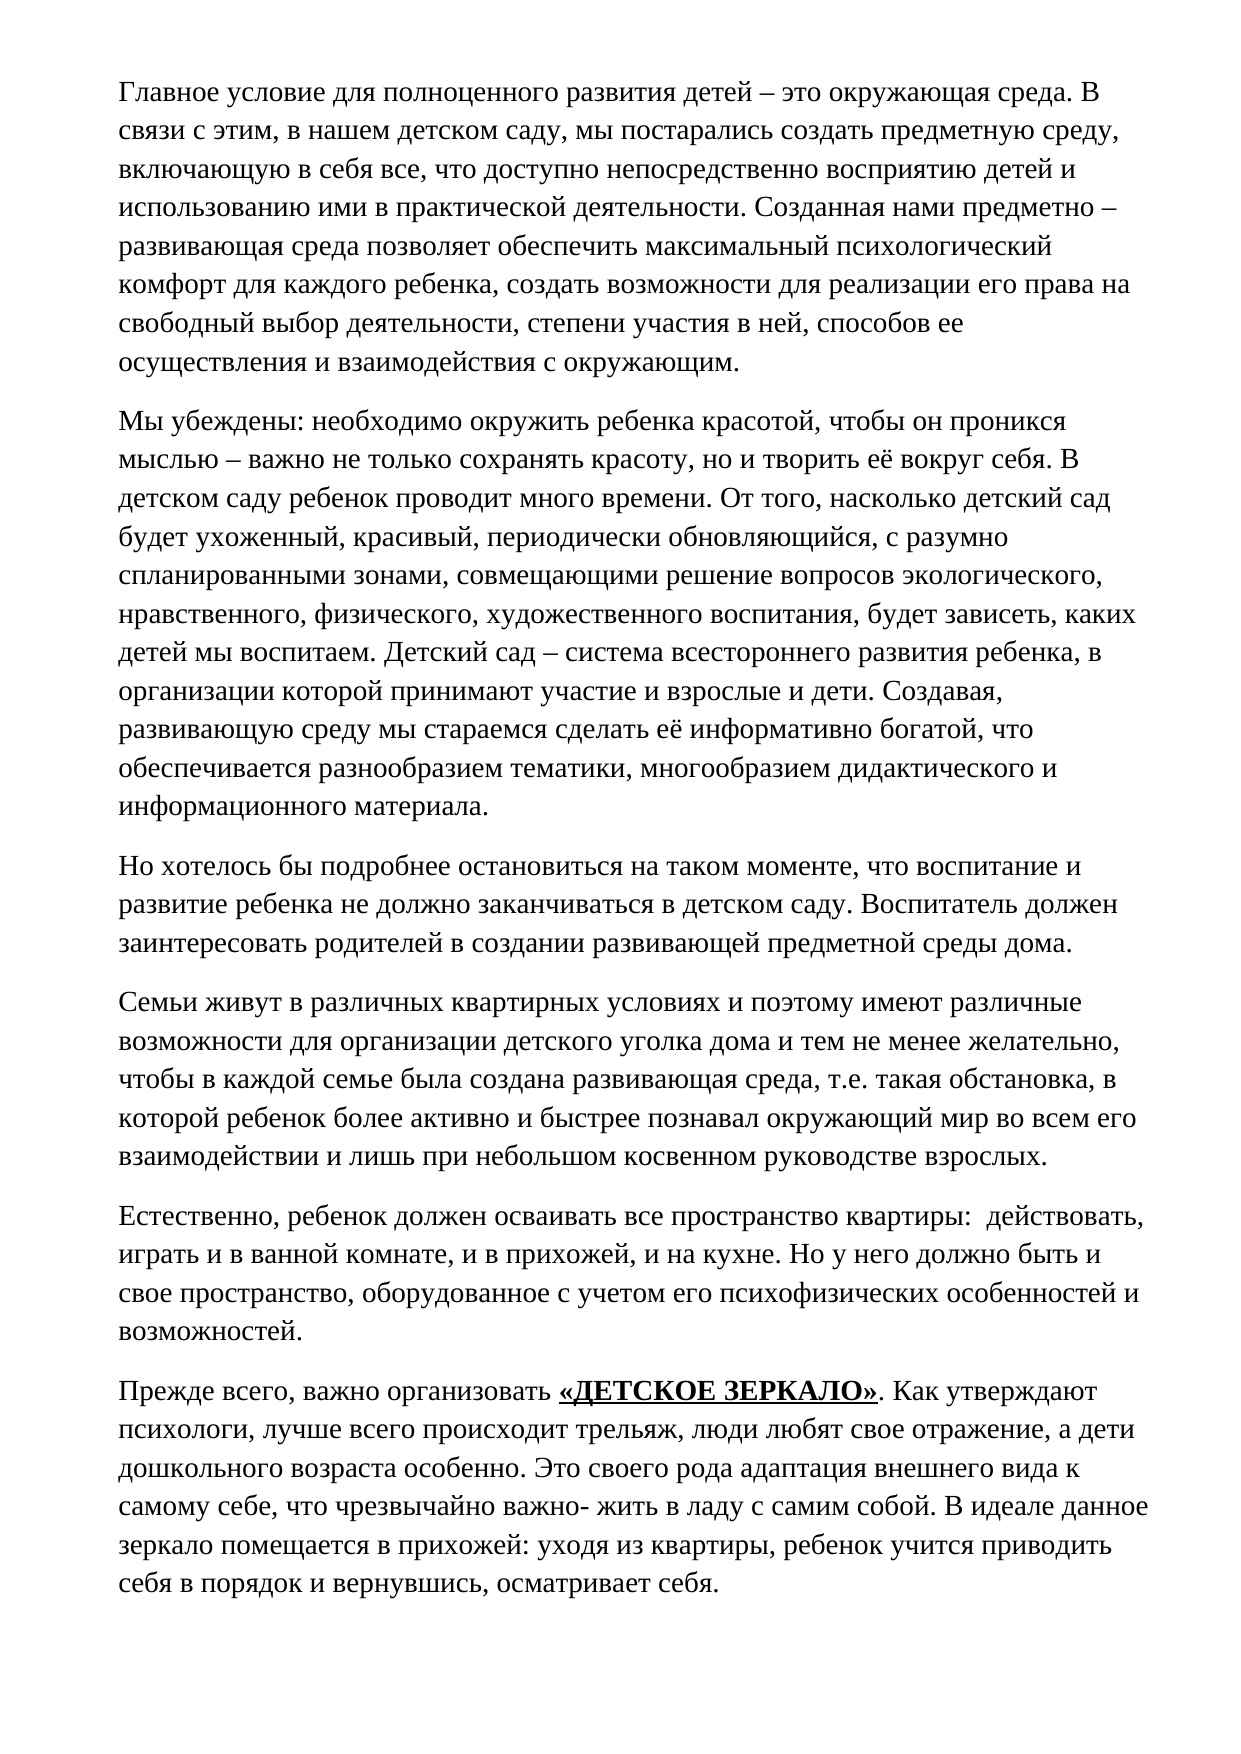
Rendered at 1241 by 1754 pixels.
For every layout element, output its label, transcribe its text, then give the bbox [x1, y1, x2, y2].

text Мы убеждены: необходимо окружить ребенка красотой, чтобы он проникся мыслью – важно не только сохранять красоту, но и творить её вокруг себя. В детском саду ребенок проводит много времени. От того, насколько детский сад будет ухоженный, красивый, периодически обновляющийся, с разумно спланированными зонами, совмещающими решение вопросов экологического, нравственного, физического, художественного воспитания, будет зависеть, каких детей мы воспитаем. Детский сад – система всестороннего развития ребенка, в организации которой принимают участие и взрослые и дети. Создавая, развивающую среду мы стараемся сделать её информативно богатой, что обеспечивается разнообразием тематики, многообразием дидактического и информационного материала. [118, 403, 1152, 822]
text Но хотелось бы подробнее остановиться на таком моменте, что воспитание и развитие ребенка не должно заканчиваться в детском саду. Воспитатель должен заинтересовать родителей в создании развивающей предметной среды дома. [118, 848, 1152, 958]
text Прежде всего, важно организовать «ДЕТСКОЕ ЗЕРКАЛО». Как утверждают психологи, лучше всего происходит трельяж, люди любят свое отражение, а дети дошкольного возраста особенно. Это своего рода адаптация внешнего вида к самому себе, что чрезвычайно важно- жить в ладу с самим собой. В идеале данное зеркало помещается в прихожей: уходя из квартиры, ребенок учится приводить себя в порядок и вернувшись, осматривает себя. [118, 1373, 1152, 1599]
text Семьи живут в различных квартирных условиях и поэтому имеют различные возможности для организации детского уголка дома и тем не менее желательно, чтобы в каждой семье была создана развивающая среда, т.е. такая обстановка, в которой ребенок более активно и быстрее познавал окружающий мир во всем его взаимодействии и лишь при небольшом косвенном руководстве взрослых. [118, 984, 1152, 1172]
text Главное условие для полноценного развития детей – это окружающая среда. В связи с этим, в нашем детском саду, мы постарались создать предметную среду, включающую в себя все, что доступно непосредственно восприятию детей и использованию ими в практической деятельности. Созданная нами предметно – развивающая среда позволяет обеспечить максимальный психологический комфорт для каждого ребенка, создать возможности для реализации его права на свободный выбор деятельности, степени участия в ней, способов ее осуществления и взаимодействия с окружающим. [118, 74, 1152, 377]
text Естественно, ребенок должен осваивать все пространство квартиры: действовать, играть и в ванной комнате, и в прихожей, и на кухне. Но у него должно быть и свое пространство, оборудованное с учетом его психофизических особенностей и возможностей. [118, 1198, 1152, 1347]
